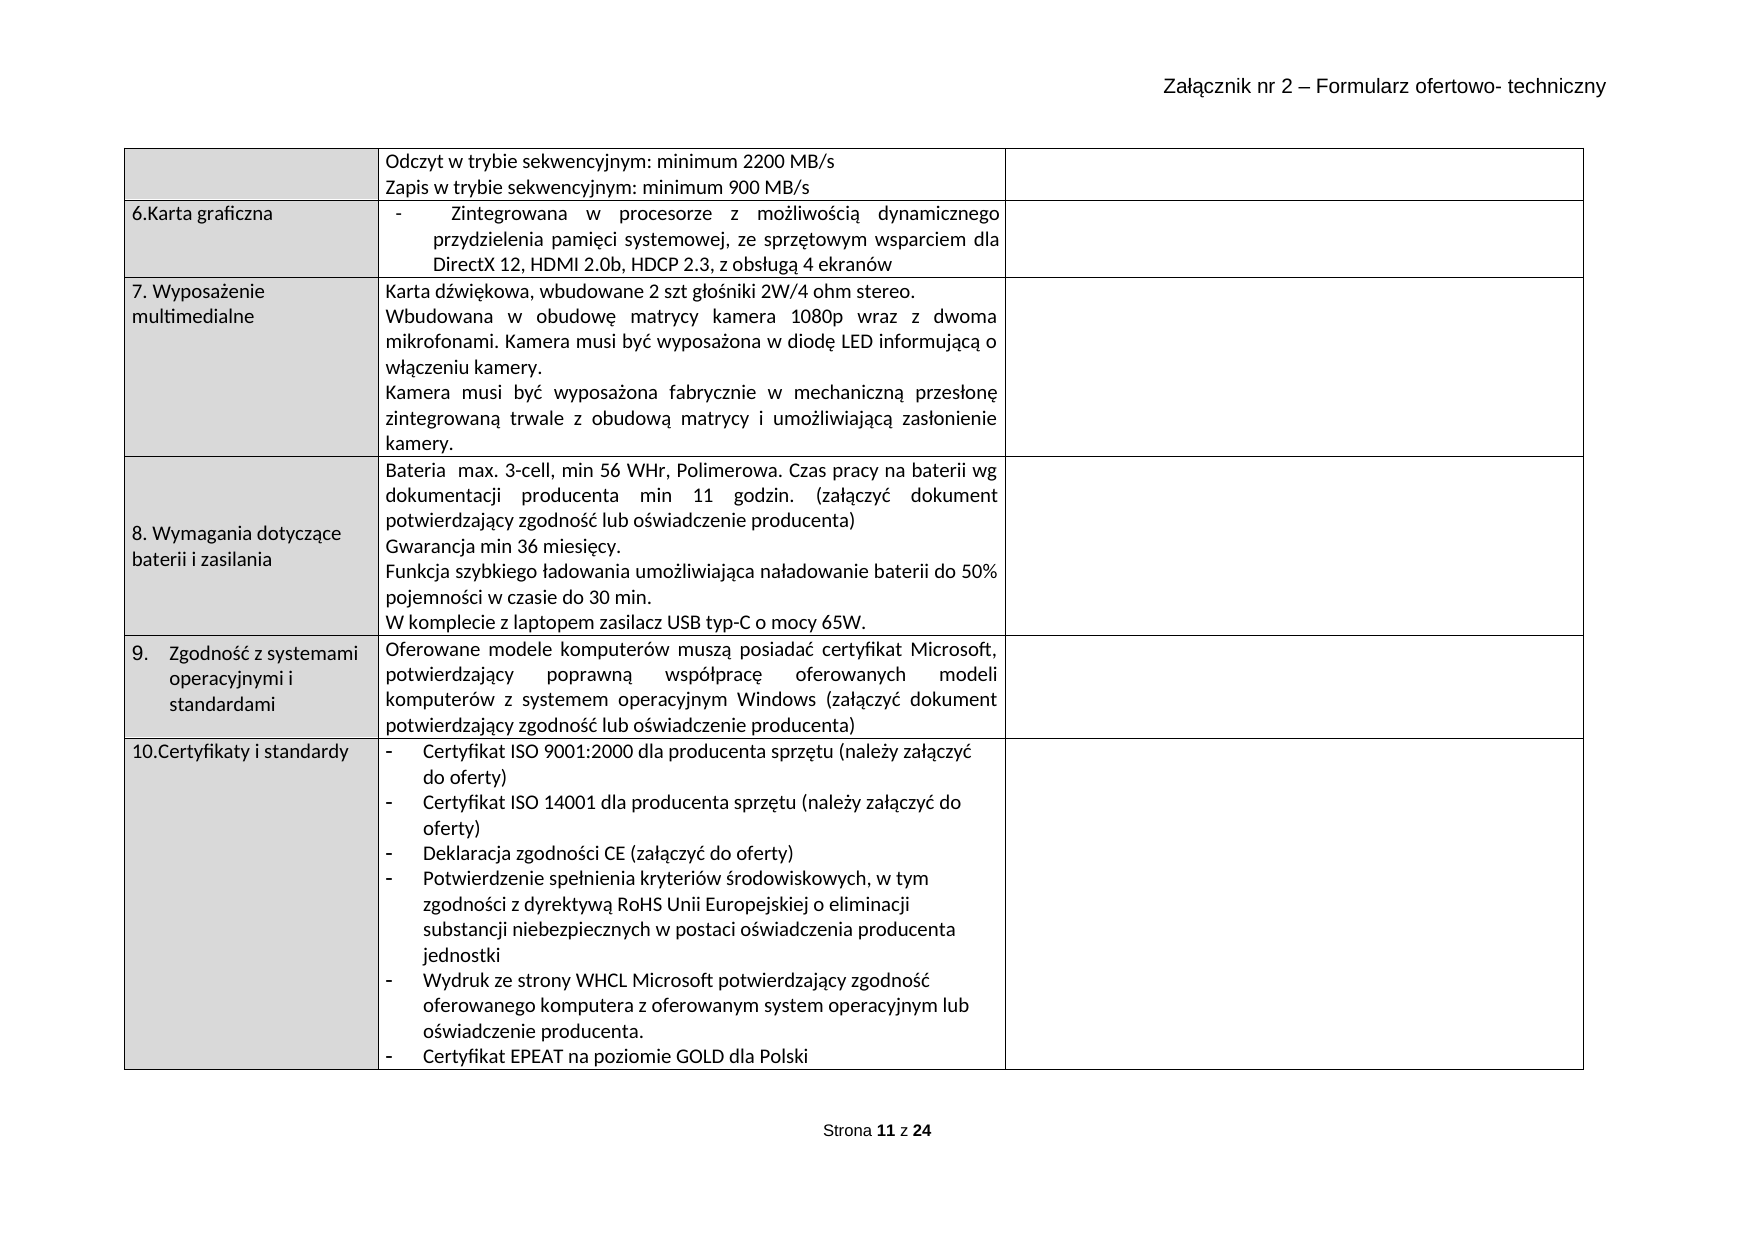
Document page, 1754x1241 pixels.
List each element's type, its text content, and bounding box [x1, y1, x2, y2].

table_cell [379, 149, 1005, 199]
table_cell [1006, 457, 1583, 635]
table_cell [125, 739, 378, 1069]
table_cell Oferowane modele komputerów muszą posiadać certyfikat Microsoft, potwierdzający poprawną współpracę oferowanych modeli komputerów z systemem operacyjnym Windows (załączyć dokument potwierdzający zgodność lub oświadczenie producenta) [379, 636, 1005, 737]
table_cell [1006, 278, 1583, 456]
table_cell 7. Wyposażenie multimedialne [125, 278, 378, 456]
table_cell 8. Wymagania dotyczące baterii i zasilania [125, 457, 378, 635]
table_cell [125, 149, 378, 199]
table_cell 6.Karta graficzna [125, 201, 378, 277]
table_cell [1006, 201, 1583, 277]
table_cell Zgodność z systemami operacyjnymi i standardami [125, 636, 378, 737]
table_cell Karta dźwiękowa, wbudowane 2 szt głośniki 2W/4 ohm stereo. Wbudowana w obudowę matrycy kamera 1080p wraz z dwoma mikrofonami. Kamera musi być wyposażona w diodę LED informującą o włączeniu kamery. Kamera musi być wyposażona fabrycznie w mechaniczną przesłonę zintegrowaną trwale z obudową matrycy i umożliwiającą zasłonienie kamery. [379, 278, 1005, 456]
table_cell [1006, 149, 1583, 199]
table_cell Bateria max. 3-cell, min 56 WHr, Polimerowa. Czas pracy na baterii wg dokumentacji producenta min 11 godzin. (załączyć dokument potwierdzający zgodność lub oświadczenie producenta) Gwarancja min 36 miesięcy. Funkcja szybkiego ładowania umożliwiająca naładowanie baterii do 50% pojemności w czasie do 30 min. W komplecie z laptopem zasilacz USB typ-C o mocy 65W. [379, 457, 1005, 635]
table_cell [1006, 636, 1583, 737]
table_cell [379, 739, 1005, 1069]
table_cell Zintegrowana w procesorze z możliwością dynamicznego przydzielenia pamięci systemowej, ze sprzętowym wsparciem dla DirectX 12, HDMI 2.0b, HDCP 2.3, z obsługą 4 ekranów [379, 201, 1005, 277]
table_cell [1006, 739, 1583, 1069]
